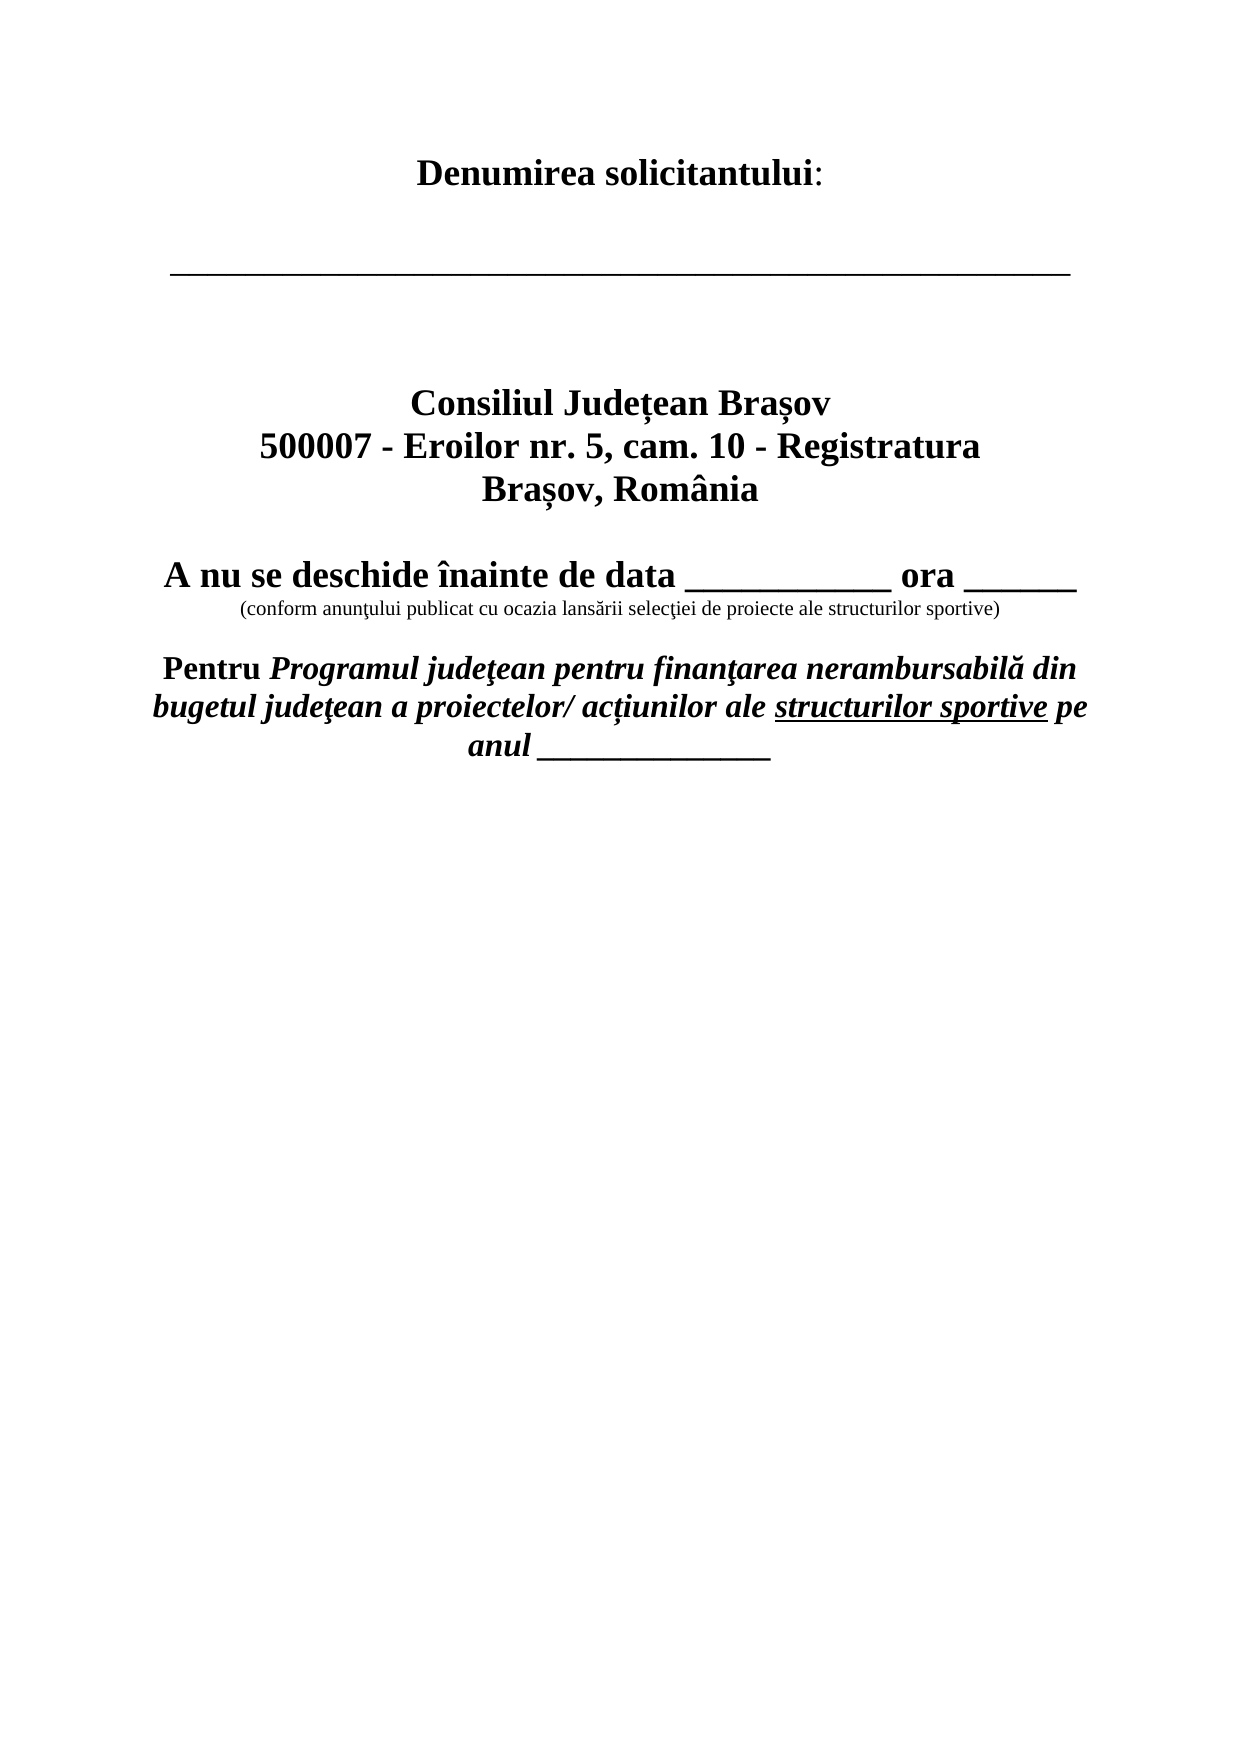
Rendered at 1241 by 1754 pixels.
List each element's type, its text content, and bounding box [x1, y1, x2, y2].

text Brașov, România [150, 466, 1090, 509]
text Pentru Programul judeţean pentru finanţarea nerambursabilă din bugetul judeţean a proiectelor/ acțiunilor ale structurilor sportive pe anul ______________ [150, 648, 1090, 763]
text A nu se deschide înainte de data ___________ ora ______ [150, 552, 1090, 596]
text Consiliul Județean Brașov [150, 380, 1090, 423]
text (conform anunţului publicat cu ocazia lansării selecţiei de proiecte ale structurilor sportive) [150, 596, 1090, 620]
text ________________________________________________ [150, 236, 1090, 279]
text Denumirea solicitantului: [150, 150, 1090, 193]
text 500007 - Eroilor nr. 5, cam. 10 - Registratura [150, 423, 1090, 466]
